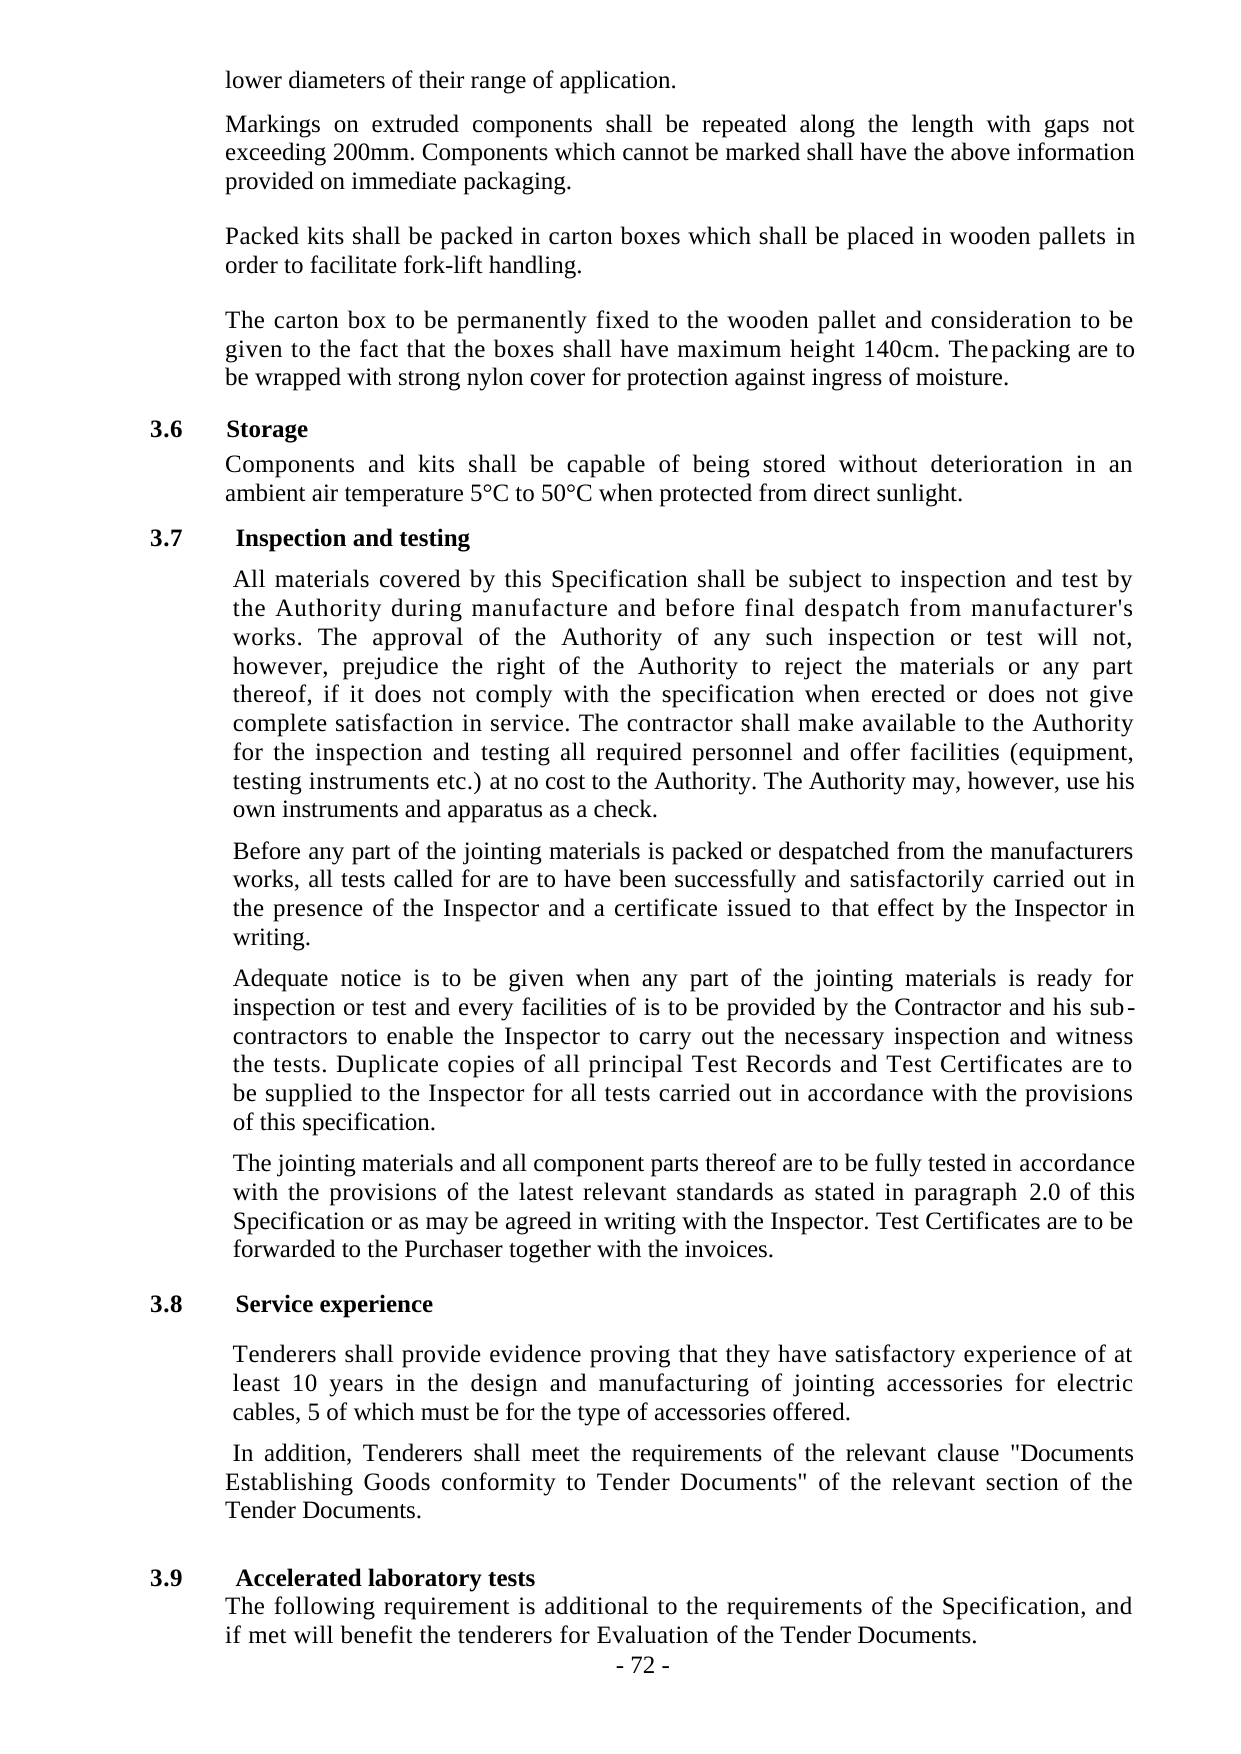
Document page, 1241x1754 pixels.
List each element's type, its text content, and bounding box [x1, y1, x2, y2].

text Markings on extruded components shall be repeated along the length with gaps not exceeding 200mm. Components which cannot be marked shall have the above information provided on immediate packaging. [225, 109, 1135, 195]
text The carton box to be permanently fixed to the wooden pallet and consideration to be given to the fact that the boxes shall have maximum height 140cm. Thepacking are to be wrapped with strong nylon cover for protection against ingress of moisture. [225, 305, 1135, 391]
text 3.8 Service experience [150, 1289, 1135, 1318]
text Adequate notice is to be given when any part of the jointing materials is ready for inspection or test and every facilities of is to be provided by the Contractor and his subcontractors to enable the Inspector to carry out the necessary inspection and witness the tests. Duplicate copies of all principal Test Records and Test Certificates are to be supplied to the Inspector for all tests carried out in accordance with the provisions of this specification. [233, 963, 1135, 1136]
text All materials covered by this Specification shall be subject to inspection and test by the Authority during manufacture and before final despatch from manufacturer's works. The approval of the Authority of any such inspection or test will not, however, prejudice the right of the Authority to reject the materials or any part thereof, if it does not comply with the specification when erected or does not give complete satisfaction in service. The contractor shall make available to the Authority for the inspection and testing all required personnel and offer facilities (equipment, testing instruments etc.) at no cost to the Authority. The Authority may, however, use his own instruments and apparatus as a check. [233, 564, 1135, 823]
text Components and kits shall be capable of being stored without deterioration in an ambient air temperature 5°C to 50°C when protected from direct sunlight. [225, 449, 1135, 507]
text Packed kits shall be packed in carton boxes which shall be placed in wooden pallets in order to facilitate fork-lift handling. [225, 221, 1135, 279]
text The following requirement is additional to the requirements of the Specification, and if met will benefit the tenderers for Evaluation of the Tender Documents. [225, 1591, 1135, 1649]
text Tenderers shall provide evidence proving that they have satisfactory experience of at least 10 years in the design and manufacturing of jointing accessories for electric cables, 5 of which must be for the type of accessories offered. [232, 1339, 1135, 1426]
text 3.6 Storage [150, 414, 1135, 442]
text 3.9 Accelerated laboratory tests [150, 1563, 1135, 1591]
text 3.7 Inspection and testing [150, 523, 1135, 552]
text The jointing materials and all component parts thereof are to be fully tested in accordance with the provisions of the latest relevant standards as stated in paragraph 2.0 of this Specification or as may be agreed in writing with the Inspector. Test Certificates are to be forwarded to the Purchaser together with the invoices. [233, 1148, 1135, 1263]
text Before any part of the jointing materials is packed or despatched from the manufacturers works, all tests called for are to have been successfully and satisfactorily carried out in the presence of the Inspector and a certificate issued to that effect by the Inspector in writing. [233, 836, 1135, 951]
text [225, 66, 1135, 94]
text In addition, Tenderers shall meet the requirements of the relevant clause "Documents Establishing Goods conformity to Tender Documents" of the relevant section of the Tender Documents. [225, 1438, 1135, 1524]
